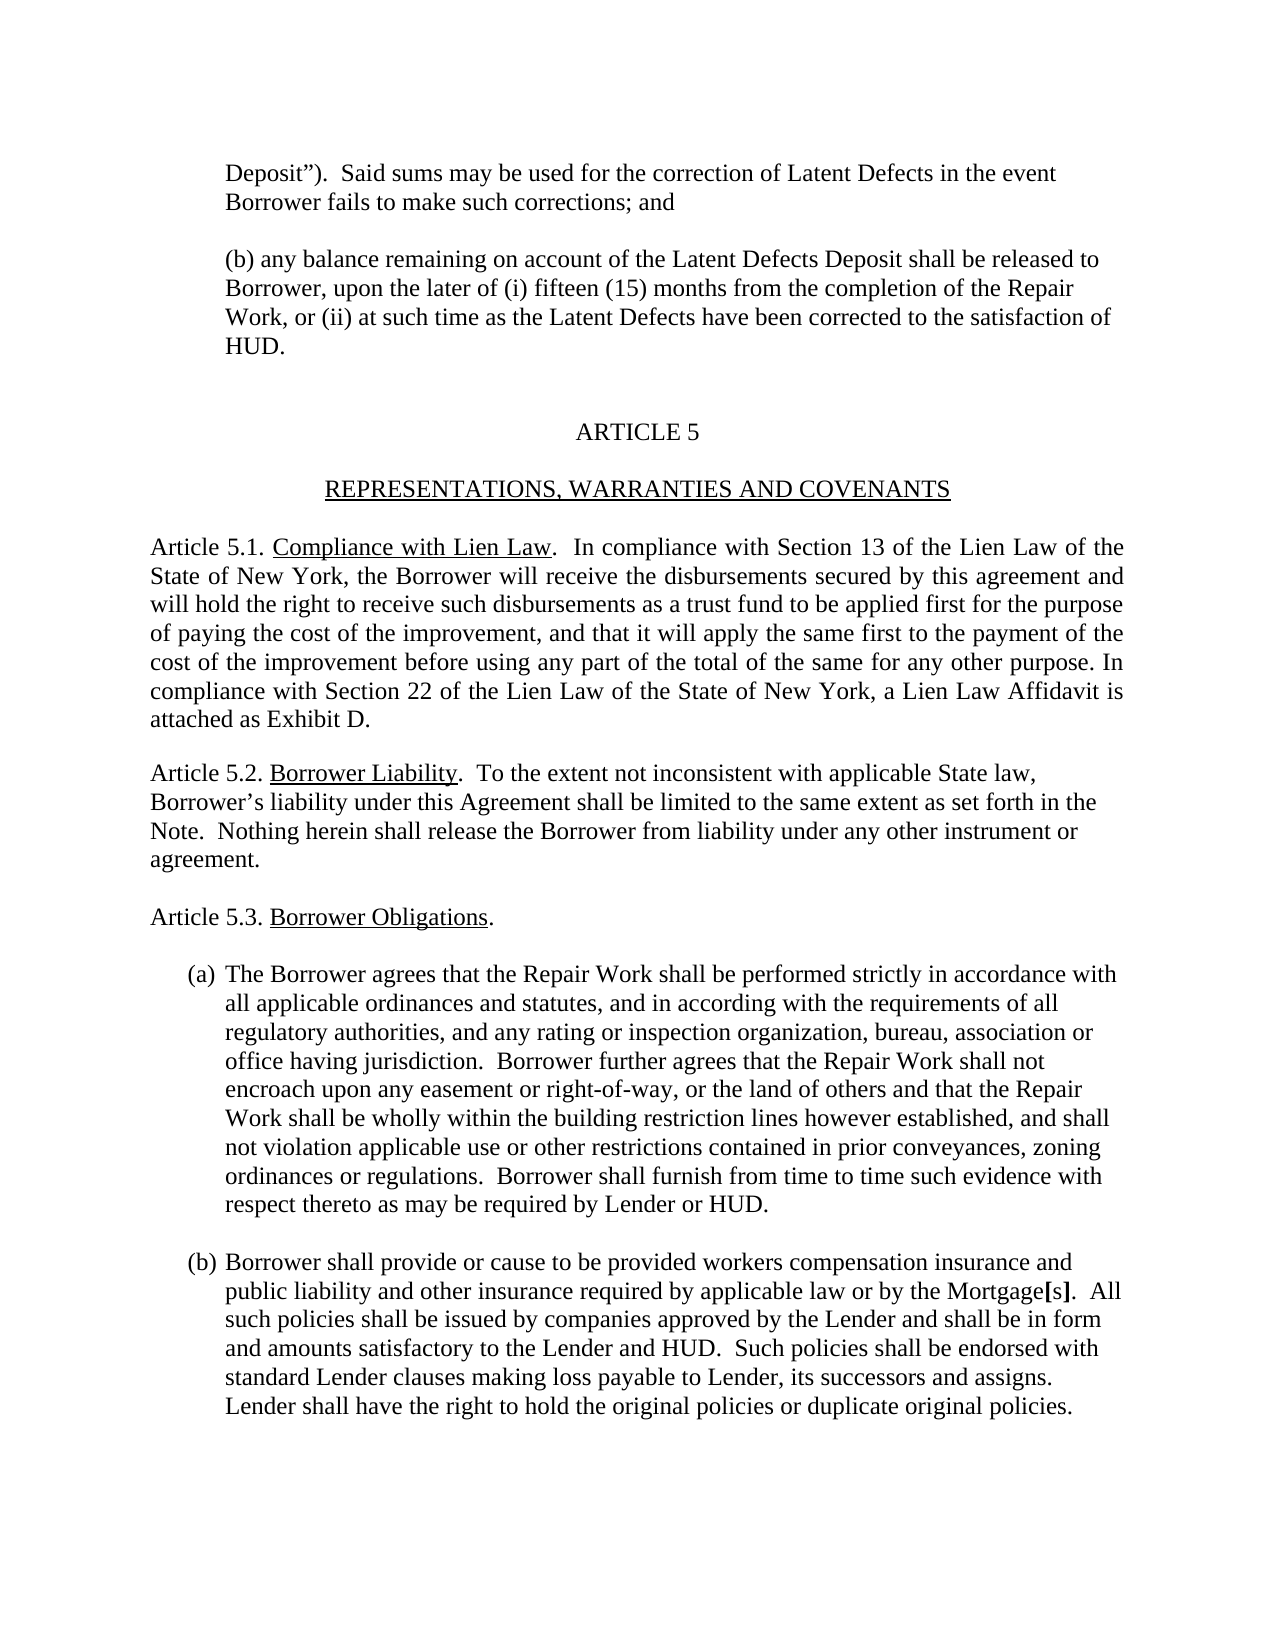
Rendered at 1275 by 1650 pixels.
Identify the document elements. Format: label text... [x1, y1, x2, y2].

list The Borrower agrees that the Repair Work shall be performed strictly in accordance with all applicable ordinances and statutes, and in according with the requirements of all regulatory authorities, and any rating or inspection organization, bureau, association or office having jurisdiction. Borrower further agrees that the Repair Work shall not encroach upon any easement or right-of-way, or the land of others and that the Repair Work shall be wholly within the building restriction lines however established, and shall not violation applicable use or other restrictions contained in prior conveyances, zoning ordinances or regulations. Borrower shall furnish from time to time such evidence with respect thereto as may be required by Lender or HUD. [187, 959, 1125, 1218]
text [225, 158, 1125, 216]
text Article 5.3. Borrower Obligations. [150, 902, 1125, 931]
list Borrower shall provide or cause to be provided workers compensation insurance and public liability and other insurance required by applicable law or by the Mortgage[s]. All such policies shall be issued by companies approved by the Lender and shall be in form and amounts satisfactory to the Lender and HUD. Such policies shall be endorsed with standard Lender clauses making loss payable to Lender, its successors and assigns. Lender shall have the right to hold the original policies or duplicate original policies. [187, 1247, 1125, 1419]
text Article 5.2. Borrower Liability. To the extent not inconsistent with applicable State law, Borrower’s liability under this Agreement shall be limited to the same extent as set forth in the Note. Nothing herein shall release the Borrower from liability under any other instrument or agreement. [150, 758, 1125, 873]
text Article 5.1. Compliance with Lien Law. In compliance with Section 13 of the Lien Law of the State of New York, the Borrower will receive the disbursements secured by this agreement and will hold the right to receive such disbursements as a trust fund to be applied first for the purpose of paying the cost of the improvement, and that it will apply the same first to the payment of the cost of the improvement before using any part of the total of the same for any other purpose. In compliance with Section 22 of the Lien Law of the State of New York, a Lien Law Affidavit is attached as Exhibit D. [150, 532, 1125, 733]
text REPRESENTATIONS, WARRANTIES AND COVENANTS [150, 474, 1125, 503]
text ARTICLE 5 [150, 417, 1125, 446]
text (b) any balance remaining on account of the Latent Defects Deposit shall be released to Borrower, upon the later of (i) fifteen (15) months from the completion of the Repair Work, or (ii) at such time as the Latent Defects have been corrected to the satisfaction of HUD. [225, 244, 1125, 359]
